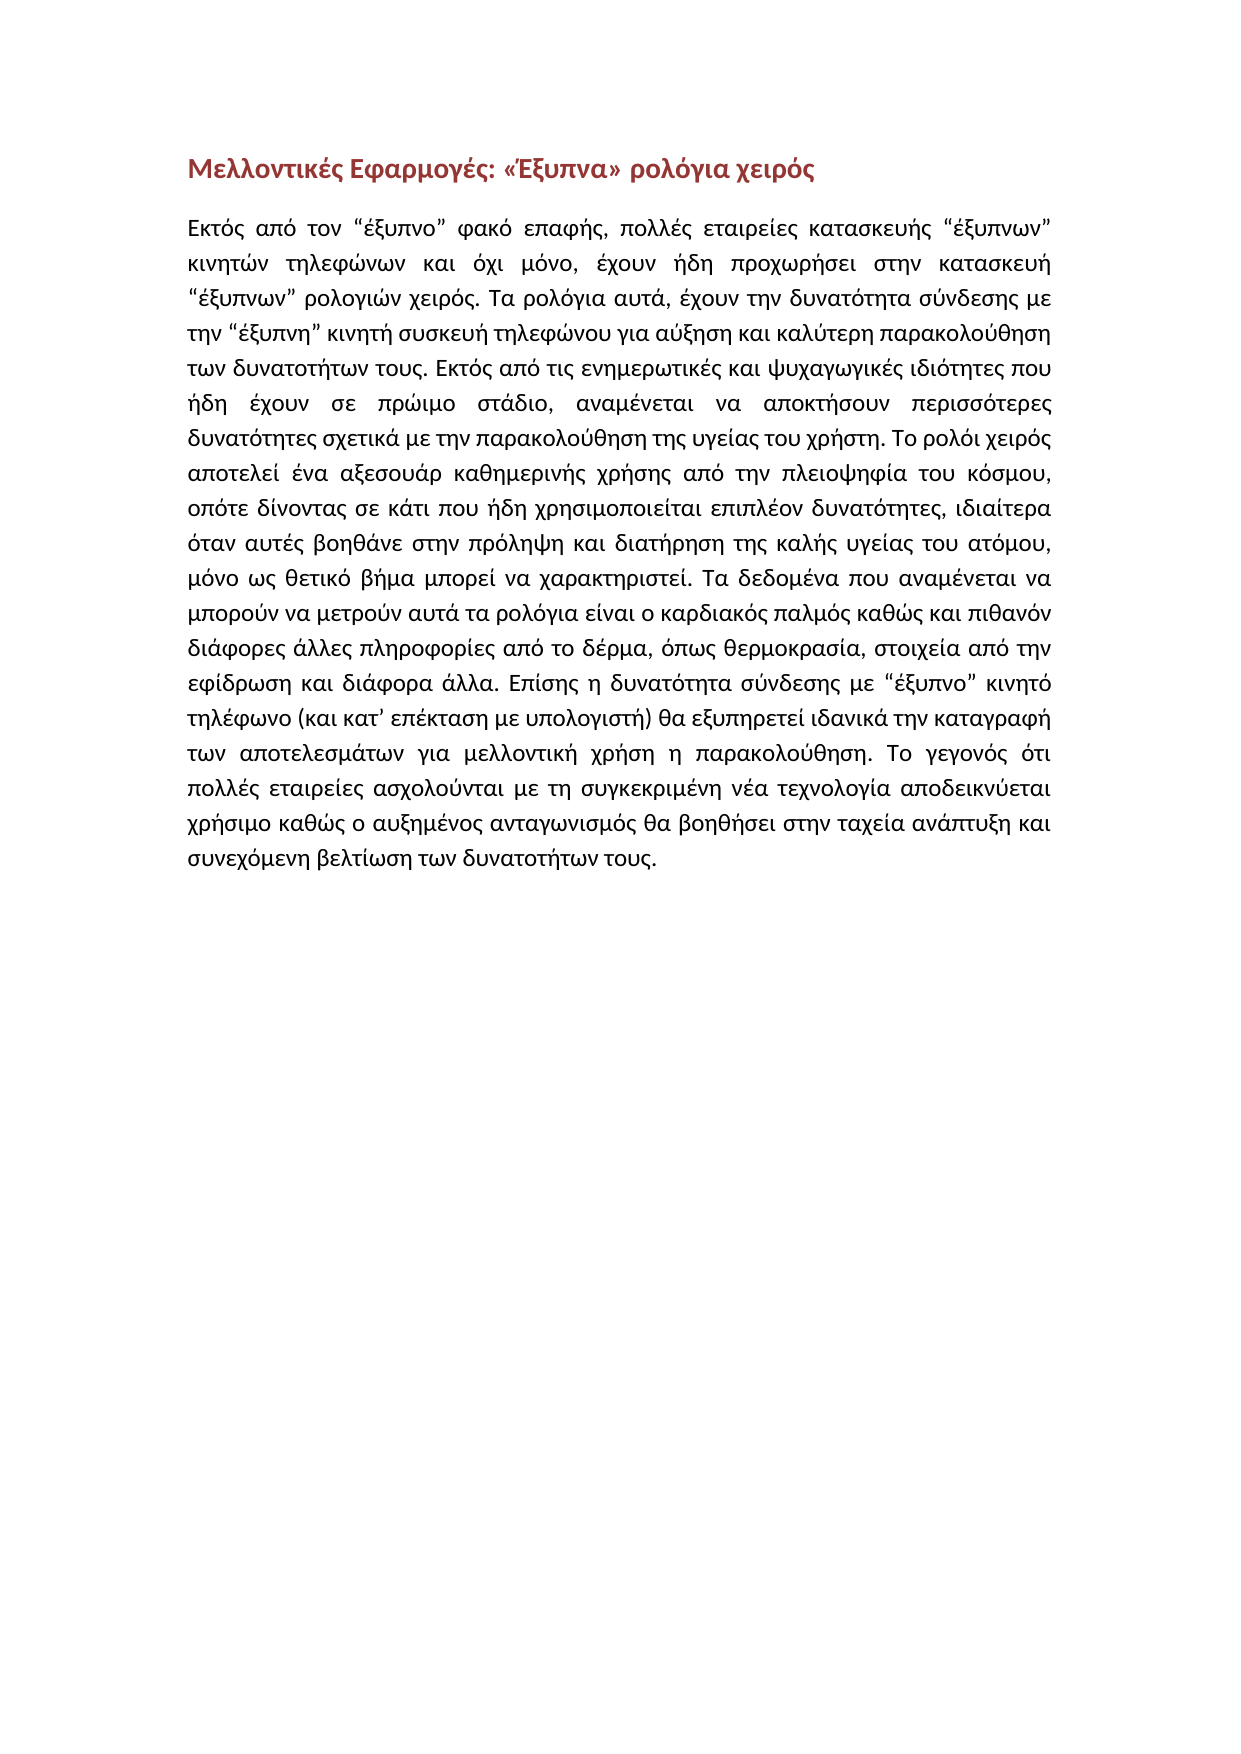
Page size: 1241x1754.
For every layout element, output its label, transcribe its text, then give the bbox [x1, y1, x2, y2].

text Εκτός από τον “έξυπνο” φακό επαφής, πολλές εταιρείες κατασκευής “έξυπνων” κινητών τηλεφώνων και όχι μόνο, έχουν ήδη προχωρήσει στην κατασκευή “έξυπνων” ρολογιών χειρός. Τα ρολόγια αυτά, έχουν την δυνατότητα σύνδεσης με την “έξυπνη” κινητή συσκευή τηλεφώνου για αύξηση και καλύτερη παρακολούθηση των δυνατοτήτων τους. Εκτός από τις ενημερωτικές και ψυχαγωγικές ιδιότητες που ήδη έχουν σε πρώιμο στάδιο, αναμένεται να αποκτήσουν περισσότερες δυνατότητες σχετικά με την παρακολούθηση της υγείας του χρήστη. Το ρολόι χειρός αποτελεί ένα αξεσουάρ καθημερινής χρήσης από την πλειοψηφία του κόσμου, οπότε δίνοντας σε κάτι που ήδη χρησιμοποιείται επιπλέον δυνατότητες, ιδιαίτερα όταν αυτές βοηθάνε στην πρόληψη και διατήρηση της καλής υγείας του ατόμου, μόνο ως θετικό βήμα μπορεί να χαρακτηριστεί. Τα δεδομένα που αναμένεται να μπορούν να μετρούν αυτά τα ρολόγια είναι ο καρδιακός παλμός καθώς και πιθανόν διάφορες άλλες πληροφορίες από το δέρμα, όπως θερμοκρασία, στοιχεία από την εφίδρωση και διάφορα άλλα. Επίσης η δυνατότητα σύνδεσης με “έξυπνο” κινητό τηλέφωνο (και κατ’ επέκταση με υπολογιστή) θα εξυπηρετεί ιδανικά την καταγραφή των αποτελεσμάτων για μελλοντική χρήση η παρακολούθηση. Το γεγονός ότι πολλές εταιρείες ασχολούνται με τη συγκεκριμένη νέα τεχνολογία αποδεικνύεται χρήσιμο καθώς ο αυξημένος ανταγωνισμός θα βοηθήσει στην ταχεία ανάπτυξη και συνεχόμενη βελτίωση των δυνατοτήτων τους. [187, 212, 1053, 872]
text Μελλοντικές Εφαρμογές: «Έξυπνα» ρολόγια χειρός [187, 150, 1053, 186]
